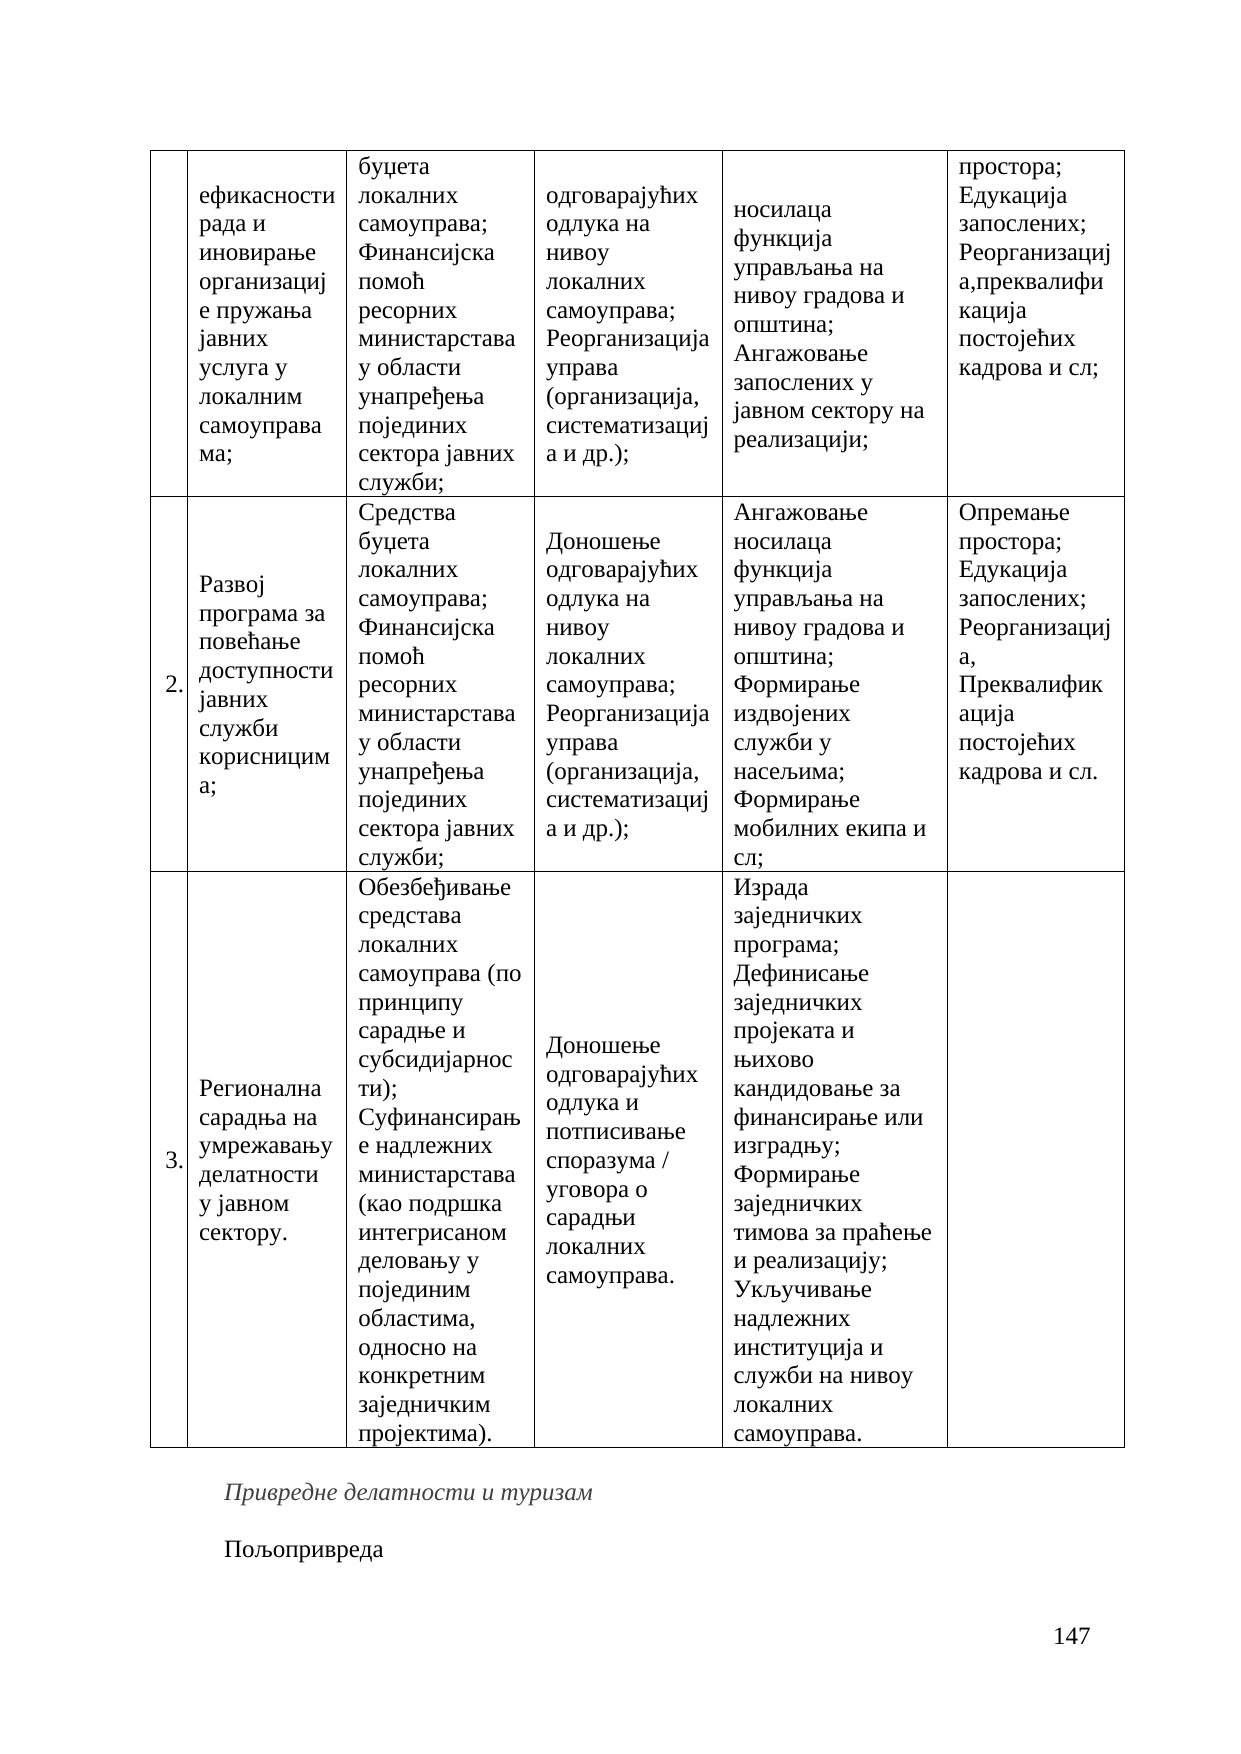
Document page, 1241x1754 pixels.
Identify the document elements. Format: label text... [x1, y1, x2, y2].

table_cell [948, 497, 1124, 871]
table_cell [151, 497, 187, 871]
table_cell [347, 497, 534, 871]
subtitle Привредне делатности и туризам [150, 1477, 1090, 1505]
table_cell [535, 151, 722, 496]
text Пољопривреда [150, 1534, 1090, 1563]
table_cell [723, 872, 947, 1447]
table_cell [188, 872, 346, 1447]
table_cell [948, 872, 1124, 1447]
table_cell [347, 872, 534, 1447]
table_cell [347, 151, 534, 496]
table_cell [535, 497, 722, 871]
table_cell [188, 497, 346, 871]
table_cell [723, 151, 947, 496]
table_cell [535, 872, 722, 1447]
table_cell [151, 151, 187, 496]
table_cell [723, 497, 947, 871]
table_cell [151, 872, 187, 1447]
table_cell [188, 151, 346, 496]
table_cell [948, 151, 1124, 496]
